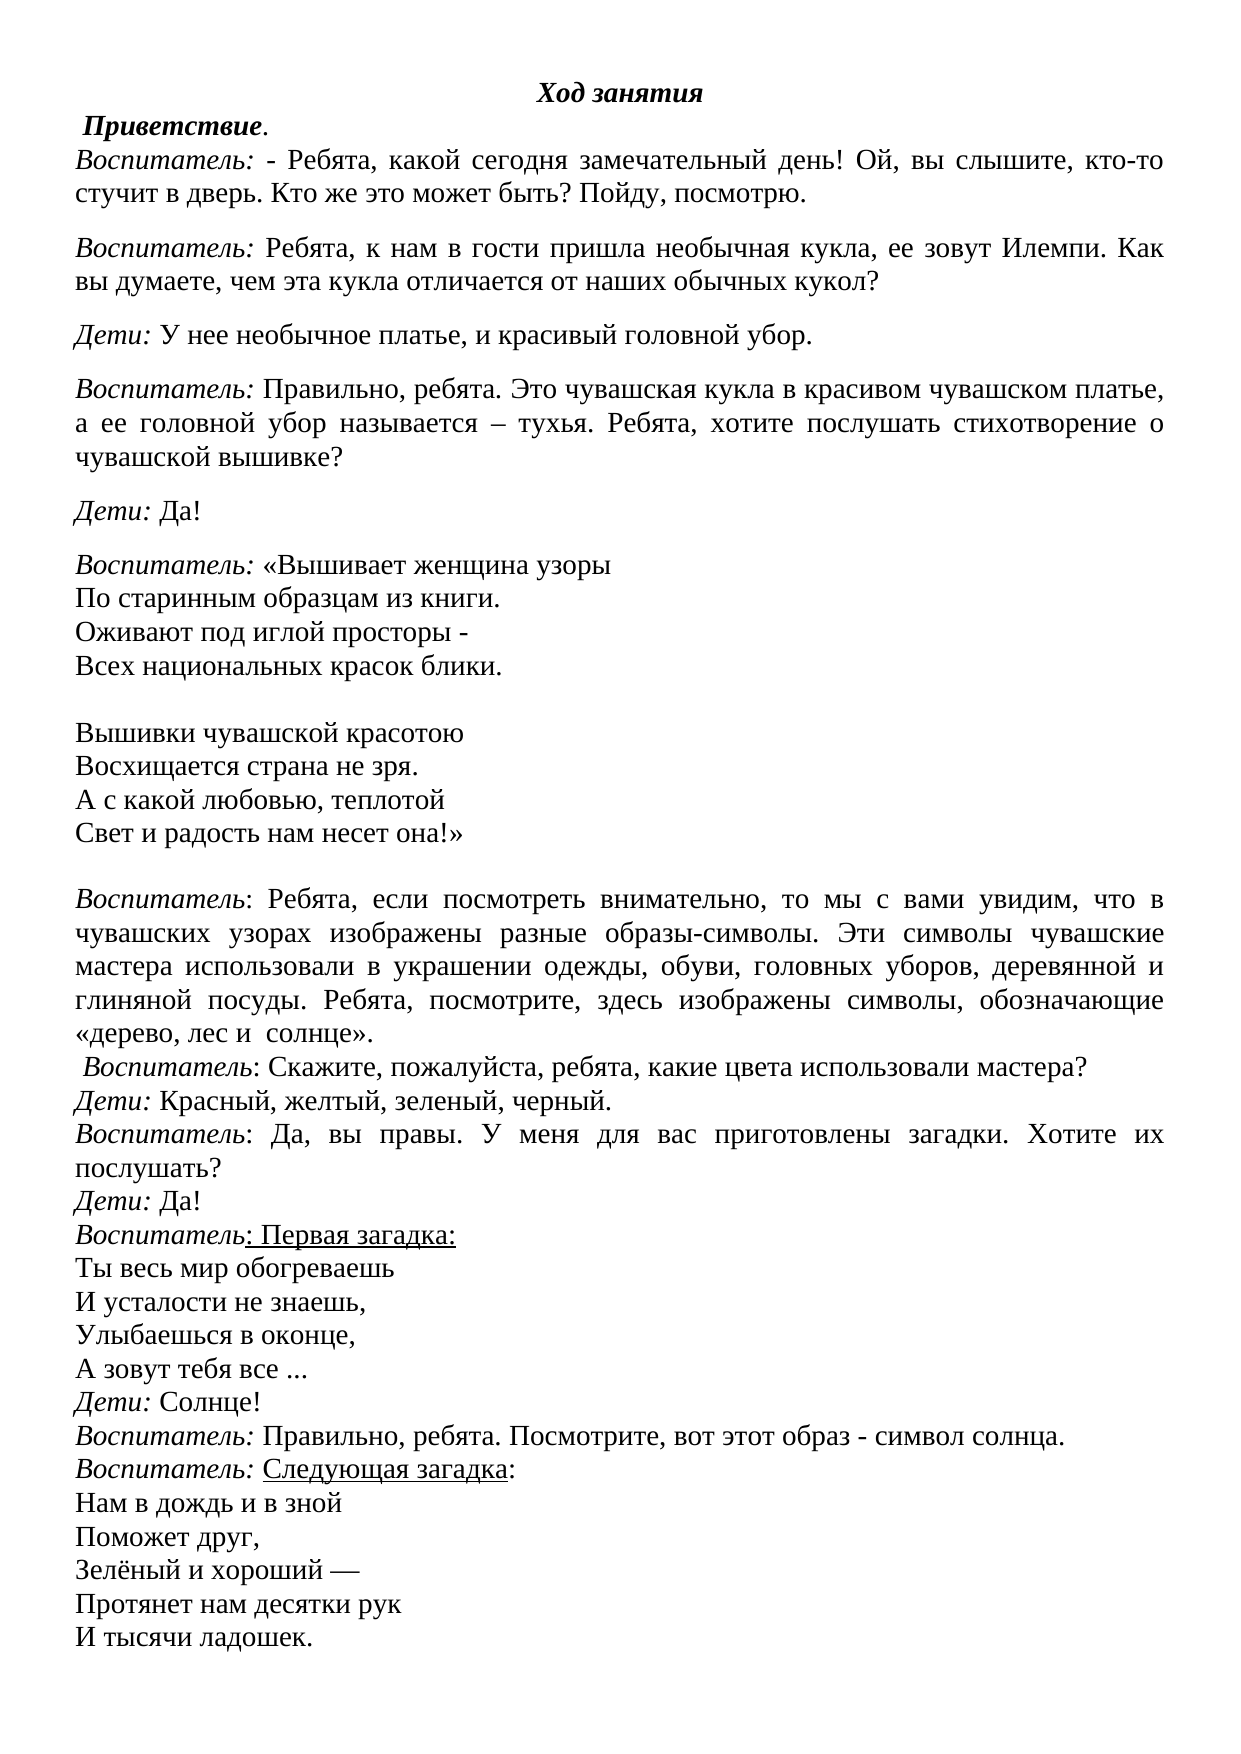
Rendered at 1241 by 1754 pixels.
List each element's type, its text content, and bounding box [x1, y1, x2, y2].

text Ход занятия [75, 75, 1165, 108]
text Дети: Красный, желтый, зеленый, черный. [75, 1083, 1165, 1116]
text А с какой любовью, теплотой [75, 782, 1165, 815]
text Оживают под иглой просторы - [75, 614, 1165, 648]
text Дети: У нее необычное платье, и красивый головной убор. [75, 317, 1165, 351]
text И усталости не знаешь, [75, 1284, 1165, 1317]
text Воспитатель: Да, вы правы. У меня для вас приготовлены загадки. Хотите их послушать? [75, 1116, 1165, 1183]
text Улыбаешься в оконце, [75, 1317, 1165, 1351]
text Воспитатель: Скажите, пожалуйста, ребята, какие цвета использовали мастера? [75, 1049, 1165, 1083]
text Свет и радость нам несет она!» [75, 815, 1165, 849]
text Воспитатель: «Вышивает женщина узоры [75, 547, 1165, 581]
text Воспитатель: Правильно, ребята. Это чувашская кукла в красивом чувашском платье, а ее головной убор называется – тухья. Ребята, хотите послушать стихотворение о чувашской вышивке? [75, 372, 1165, 472]
text И тысячи ладошек. [75, 1619, 1165, 1653]
text Протянет нам десятки рук [75, 1586, 1165, 1619]
text Всех национальных красок блики. [75, 648, 1165, 681]
text Приветствие. [75, 108, 1165, 142]
text А зовут тебя все ... [75, 1351, 1165, 1384]
text Дети: Да! [75, 493, 1165, 526]
text Воспитатель: Правильно, ребята. Посмотрите, вот этот образ - символ солнца. [75, 1418, 1165, 1452]
text Ты весь мир обогреваешь [75, 1250, 1165, 1284]
text По старинным образцам из книги. [75, 581, 1165, 614]
text Зелёный и хороший — [75, 1552, 1165, 1586]
text Вышивки чувашской красотою [75, 715, 1165, 748]
text Воспитатель: Первая загадка: [75, 1217, 1165, 1250]
text Нам в дождь и в зной [75, 1485, 1165, 1519]
text Воспитатель: Ребята, если посмотреть внимательно, то мы с вами увидим, что в чувашских узорах изображены разные образы-символы. Эти символы чувашские мастера использовали в украшении одежды, обуви, головных уборов, деревянной и глиняной посуды. Ребята, посмотрите, здесь изображены символы, обозначающие «дерево, лес и солнце». [75, 881, 1165, 1049]
text Поможет друг, [75, 1519, 1165, 1552]
text Воспитатель: - Ребята, какой сегодня замечательный день! Ой, вы слышите, кто-то стучит в дверь. Кто же это может быть? Пойду, посмотрю. [75, 142, 1165, 209]
text Воспитатель: Ребята, к нам в гости пришла необычная кукла, ее зовут Илемпи. Как вы думаете, чем эта кукла отличается от наших обычных кукол? [75, 230, 1165, 297]
text Воспитатель: Следующая загадка: [75, 1452, 1165, 1485]
text Восхищается страна не зря. [75, 748, 1165, 782]
text Дети: Да! [75, 1183, 1165, 1217]
text Дети: Солнце! [75, 1384, 1165, 1418]
